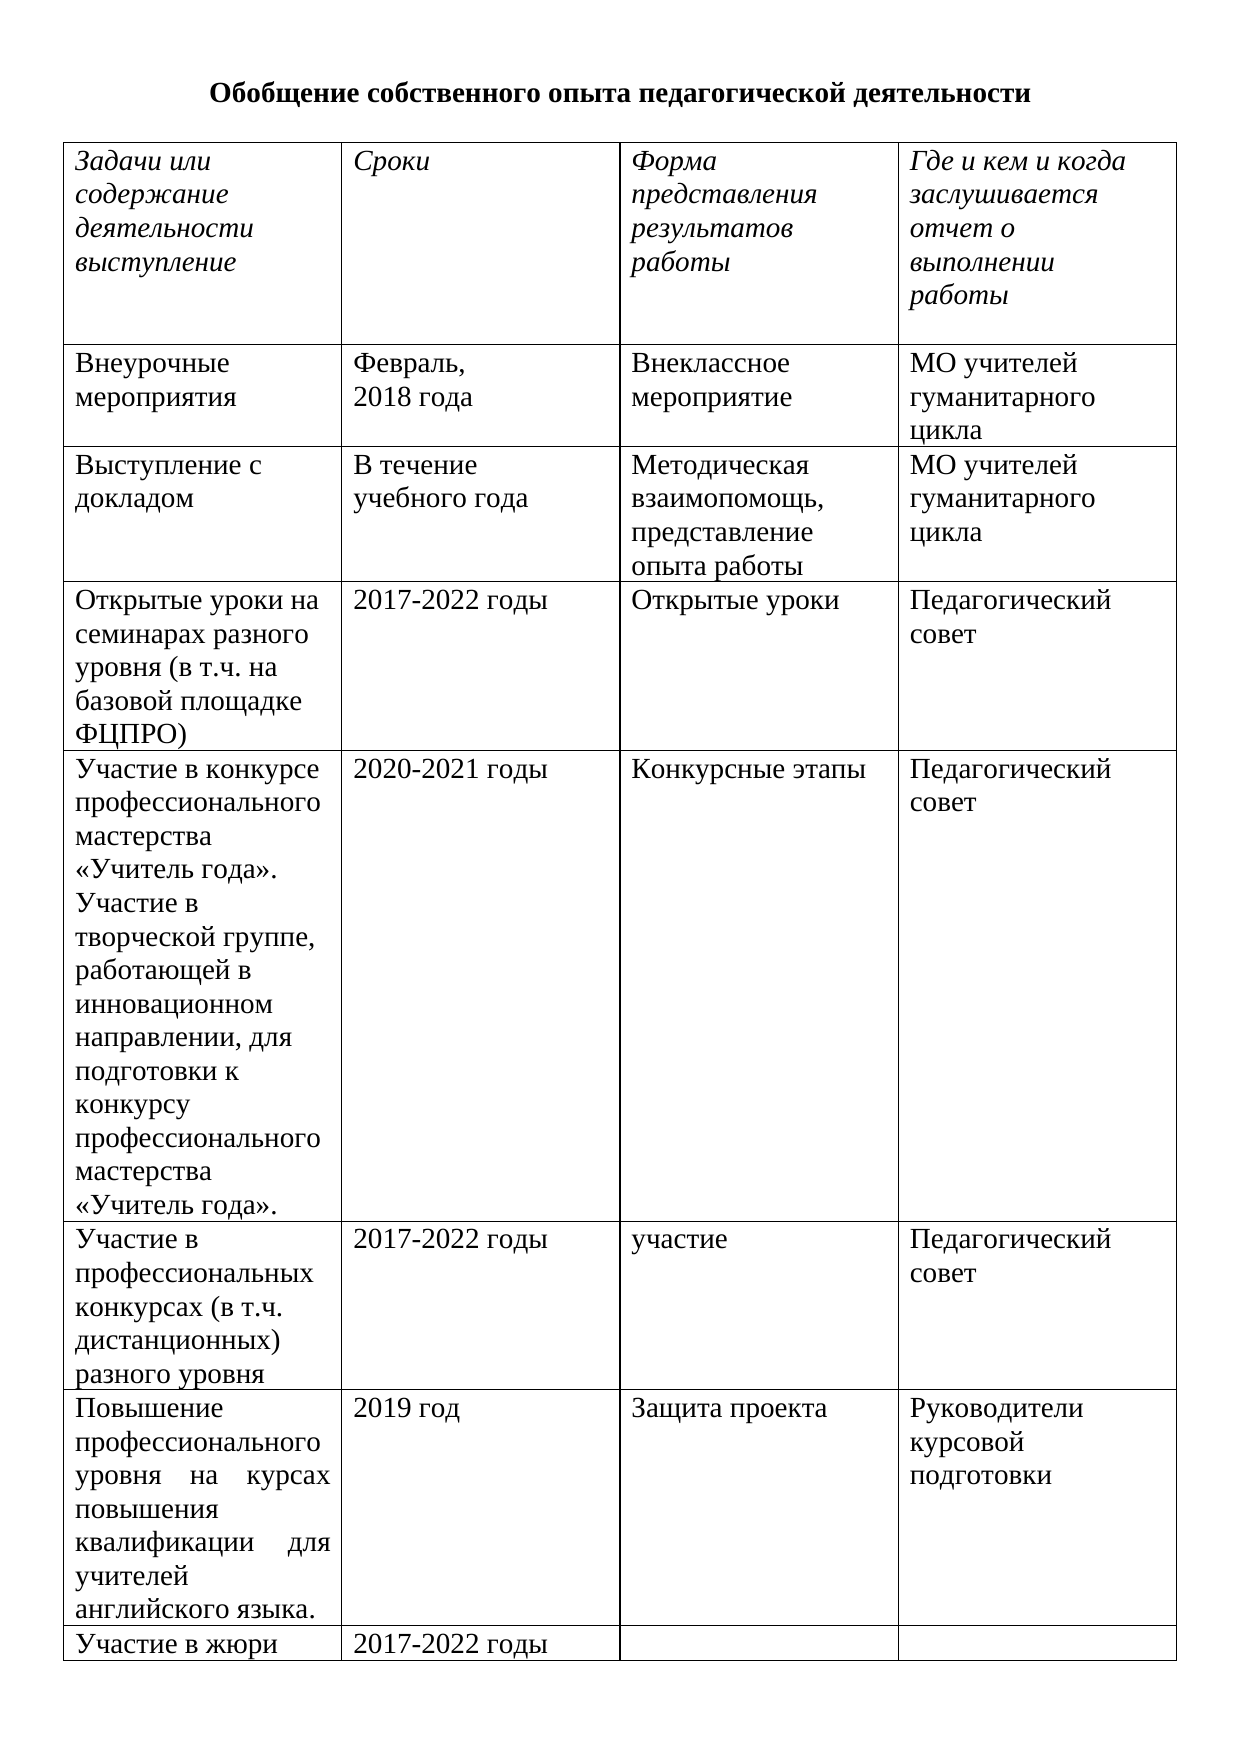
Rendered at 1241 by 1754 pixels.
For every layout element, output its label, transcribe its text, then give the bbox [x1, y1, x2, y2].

table_cell Педагогический совет [899, 751, 1176, 1221]
table_cell 2019 год [342, 1390, 619, 1625]
table_cell Методическая взаимопомощь, представление опыта работы [621, 447, 898, 581]
table_header Задачи или содержание деятельности выступление [64, 143, 341, 344]
table_cell МО учителей гуманитарного цикла [899, 447, 1176, 581]
table_cell Открытые уроки на семинарах разного уровня (в т.ч. на базовой площадке ФЦПРО) [64, 582, 341, 750]
table_cell 2020-2021 годы [342, 751, 619, 1221]
table_cell Февраль, 2018 года [342, 345, 619, 446]
table_cell Внеурочные мероприятия [64, 345, 341, 446]
table_cell Повышение профессионального уровня на курсах повышения квалификации для учителей английского языка. [64, 1390, 341, 1625]
table_cell [899, 1626, 1176, 1660]
table_cell Открытые уроки [621, 582, 898, 750]
table_cell Выступление с докладом [64, 447, 341, 581]
table_cell Педагогический совет [899, 582, 1176, 750]
table_cell МО учителей гуманитарного цикла [899, 345, 1176, 446]
text Обобщение собственного опыта педагогической деятельности [75, 75, 1165, 108]
table_cell участие [621, 1222, 898, 1389]
table_cell 2017-2022 годы [342, 582, 619, 750]
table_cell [64, 1626, 341, 1660]
table_header Форма представления результатов работы [621, 143, 898, 344]
table_cell Участие в конкурсе профессионального мастерства «Учитель года». Участие в творческой группе, работающей в инновационном направлении, для подготовки к конкурсу профессионального мастерства «Учитель года». [64, 751, 341, 1221]
table_cell Педагогический совет [899, 1222, 1176, 1389]
table_cell Внеклассное мероприятие [621, 345, 898, 446]
table_cell 2017-2022 годы [342, 1222, 619, 1389]
table_header Сроки [342, 143, 619, 344]
table_header Где и кем и когда заслушивается отчет о выполнении работы [899, 143, 1176, 344]
table_cell 2017-2022 годы [342, 1626, 619, 1660]
table_cell [621, 1626, 898, 1660]
table_cell Защита проекта [621, 1390, 898, 1625]
table_cell В течение учебного года [342, 447, 619, 581]
table_cell Участие в профессиональных конкурсах (в т.ч. дистанционных) разного уровня [64, 1222, 341, 1389]
table_cell Конкурсные этапы [621, 751, 898, 1221]
table_cell Руководители курсовой подготовки [899, 1390, 1176, 1625]
